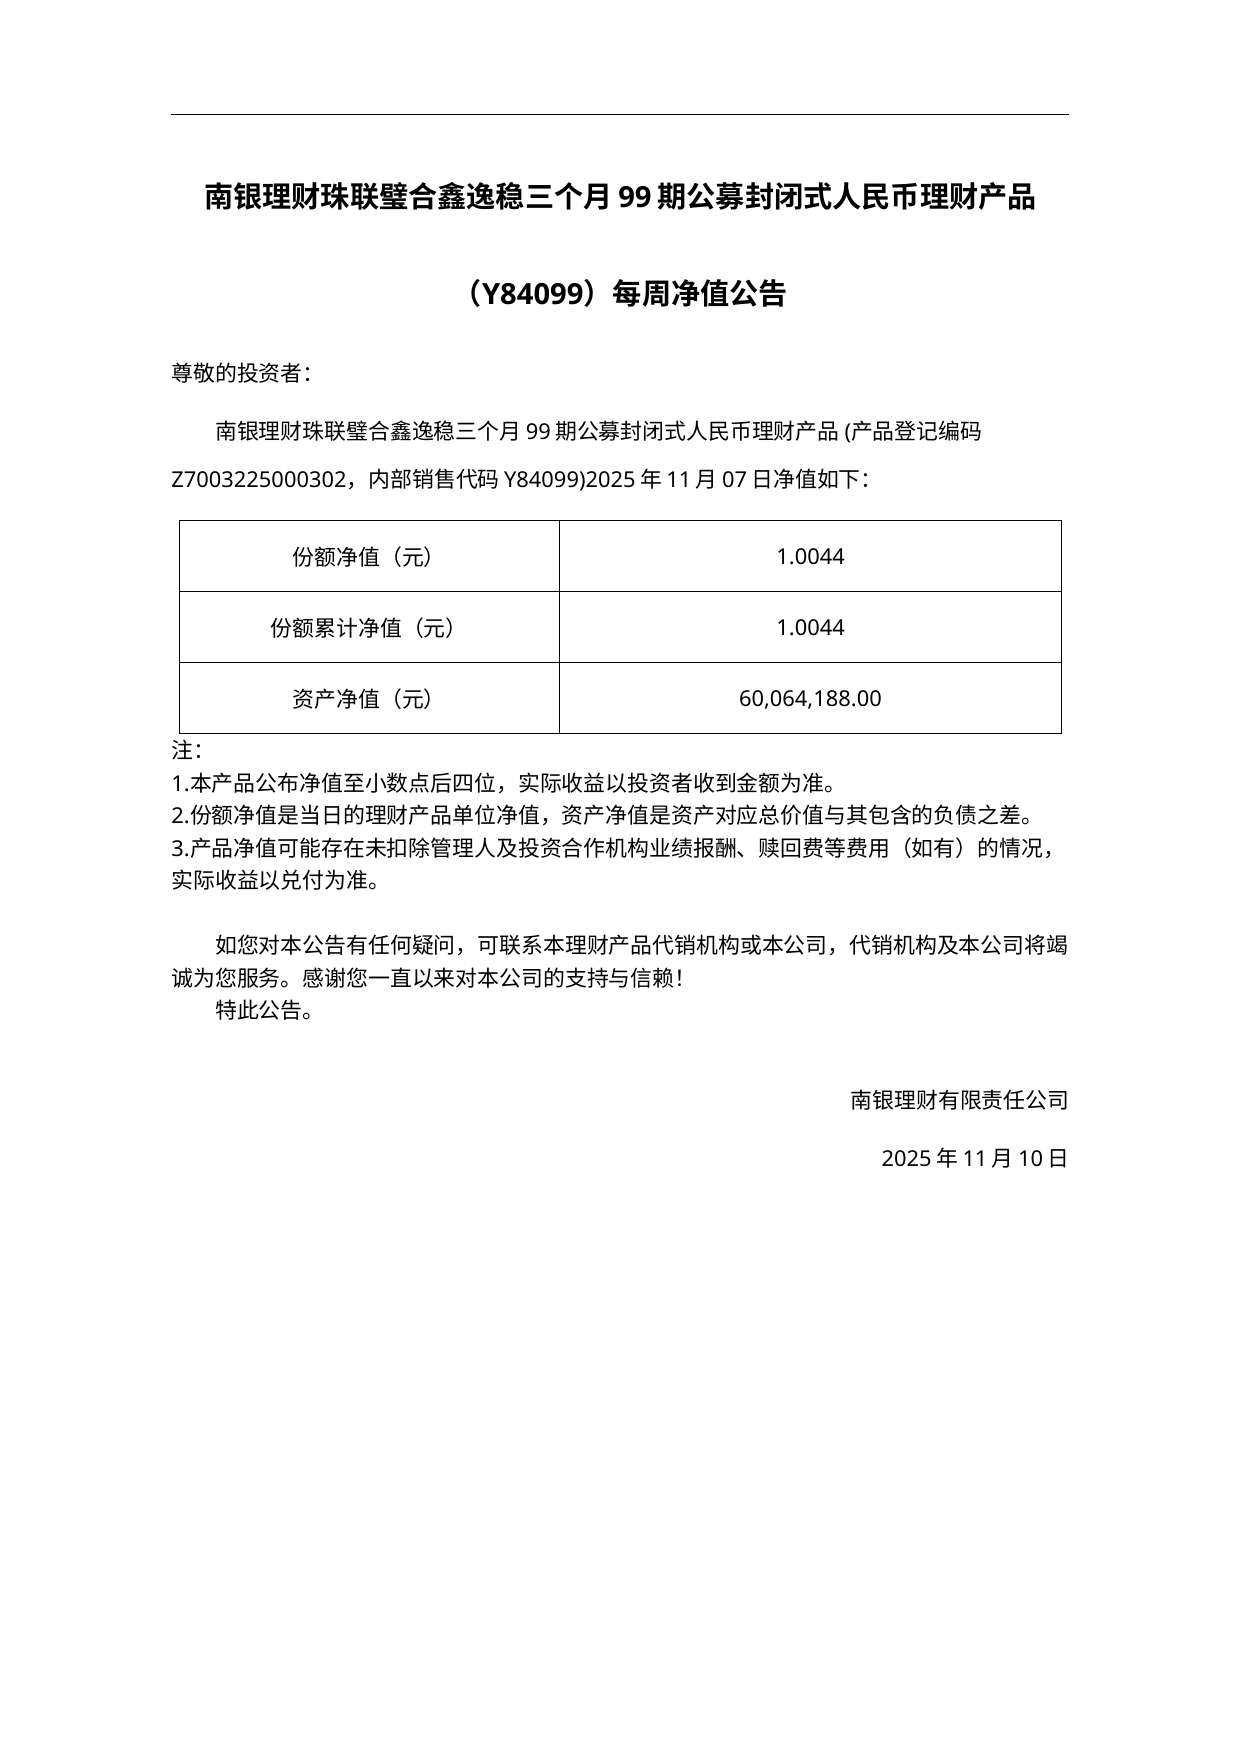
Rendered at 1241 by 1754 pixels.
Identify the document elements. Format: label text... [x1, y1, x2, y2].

text 1.本产品公布净值至小数点后四位，实际收益以投资者收到金额为准。 [171, 765, 1069, 798]
table_cell 资产净值（元） [180, 663, 559, 733]
text 3.产品净值可能存在未扣除管理人及投资合作机构业绩报酬、赎回费等费用（如有）的情况，实际收益以兑付为准。 [171, 830, 1069, 895]
table_cell 份额累计净值（元） [180, 592, 559, 662]
text 注： [171, 733, 1069, 765]
table_header 份额净值（元） [180, 521, 559, 591]
text 南银理财珠联璧合鑫逸稳三个月99期公募封闭式人民币理财产品 (产品登记编码Z7003225000302，内部销售代码Y84099)2025年11月07日净值如下： [171, 413, 1069, 494]
text 如您对本公告有任何疑问，可联系本理财产品代销机构或本公司，代销机构及本公司将竭诚为您服务。感谢您一直以来对本公司的支持与信赖！ [171, 928, 1069, 993]
text 2025年11月10日 [171, 1140, 1069, 1173]
table_cell 1.0044 [560, 592, 1061, 662]
text 特此公告。 [171, 993, 1069, 1025]
text 尊敬的投资者： [171, 355, 1069, 388]
text 南银理财有限责任公司 [171, 1082, 1069, 1115]
text 2.份额净值是当日的理财产品单位净值，资产净值是资产对应总价值与其包含的负债之差。 [171, 798, 1069, 830]
table_header 1.0044 [560, 521, 1061, 591]
text 南银理财珠联璧合鑫逸稳三个月99期公募封闭式人民币理财产品（Y84099）每周净值公告 [171, 162, 1069, 324]
table_cell 60,064,188.00 [560, 663, 1061, 733]
